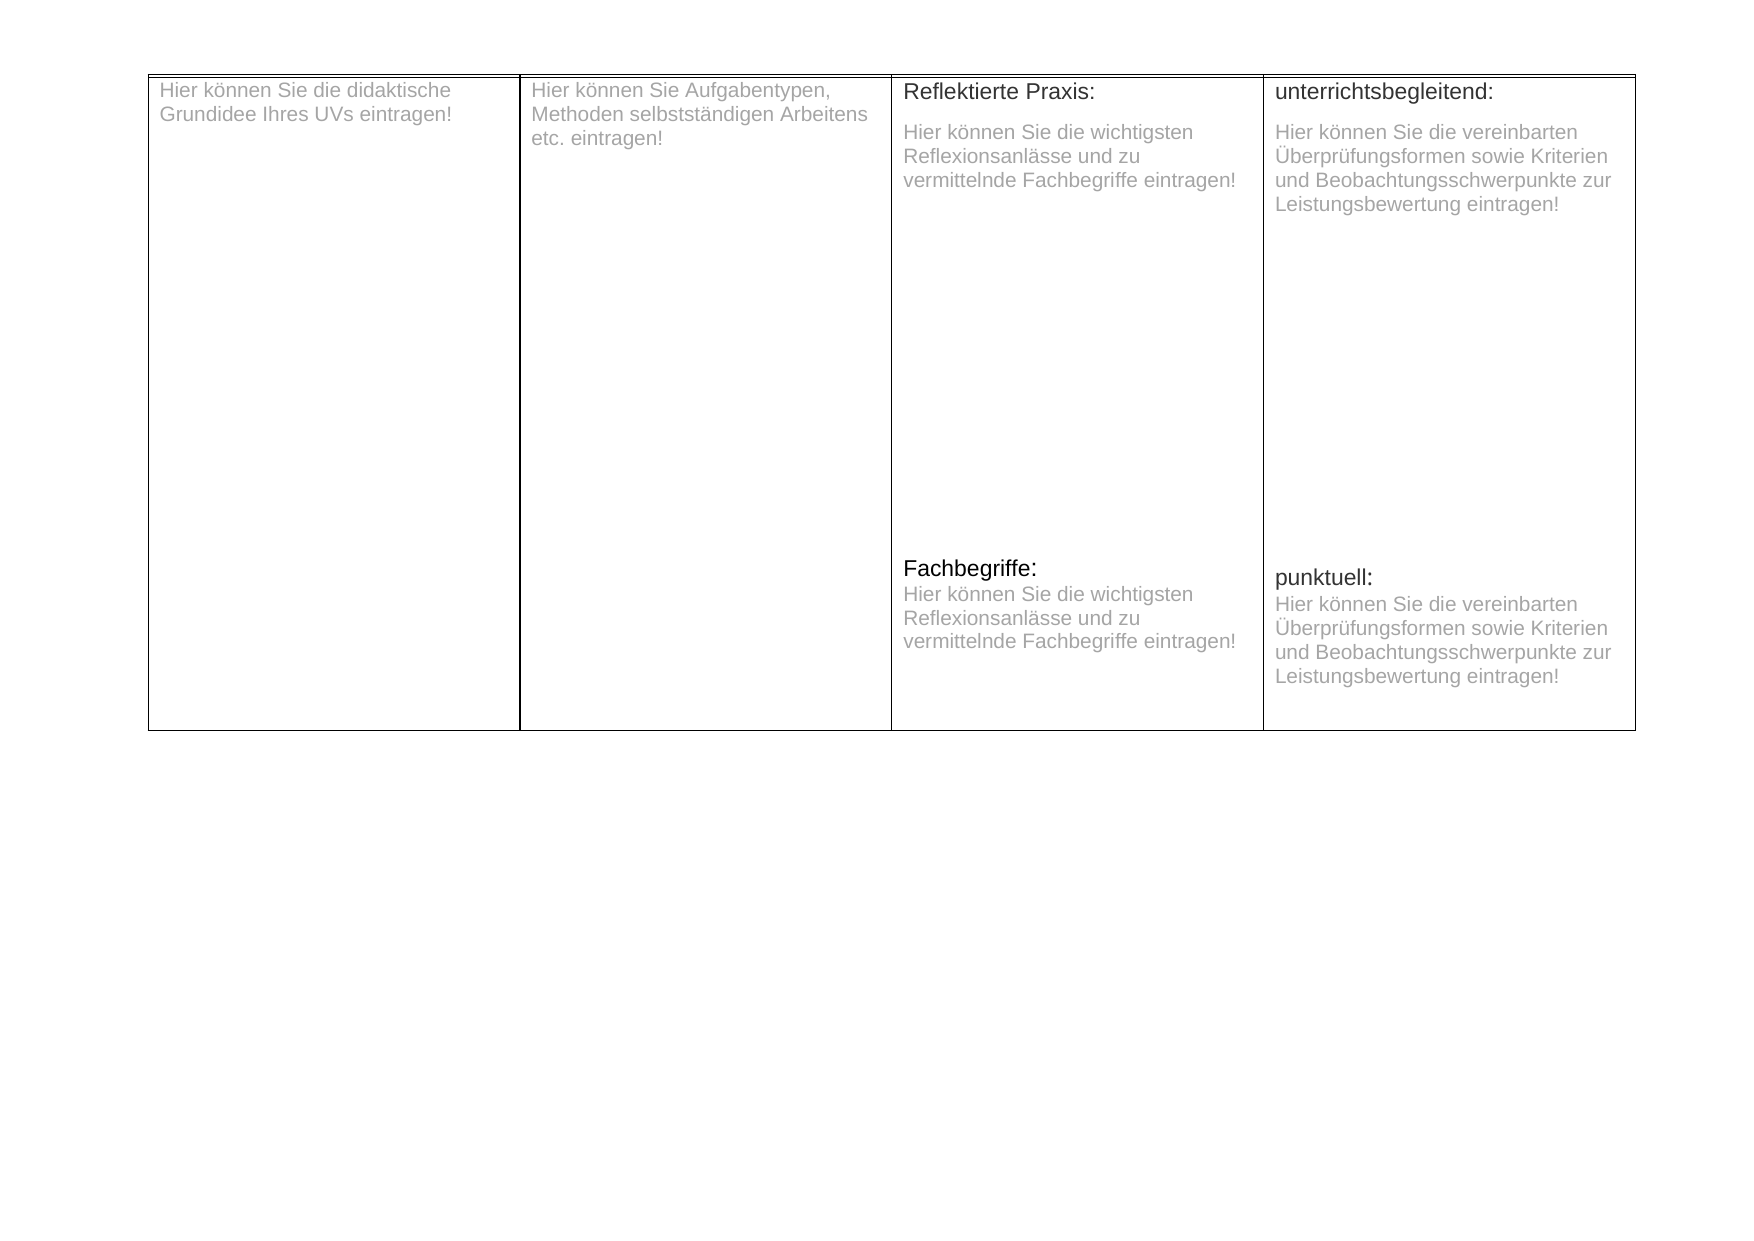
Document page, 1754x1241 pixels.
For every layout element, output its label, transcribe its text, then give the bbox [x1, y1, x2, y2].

table_cell unterrichtsbegleitend: Hier können Sie die vereinbarten Überprüfungsformen sowie Kriterien und Beobachtungsschwerpunkte zur Leistungsbewertung eintragen! punktuell: Hier können Sie die vereinbarten Überprüfungsformen sowie Kriterien und Beobachtungsschwerpunkte zur Leistungsbewertung eintragen! [1264, 78, 1635, 730]
table_cell Hier können Sie die didaktische Grundidee Ihres UVs eintragen! [149, 78, 519, 730]
table_cell Reflektierte Praxis: Hier können Sie die wichtigsten Reflexionsanlässe und zu vermittelnde Fachbegriffe eintragen! Fachbegriffe: Hier können Sie die wichtigsten Reflexionsanlässe und zu vermittelnde Fachbegriffe eintragen! [892, 78, 1263, 730]
table_cell Hier können Sie Aufgabentypen, Methoden selbstständigen Arbeitens etc. eintragen! [521, 78, 891, 730]
